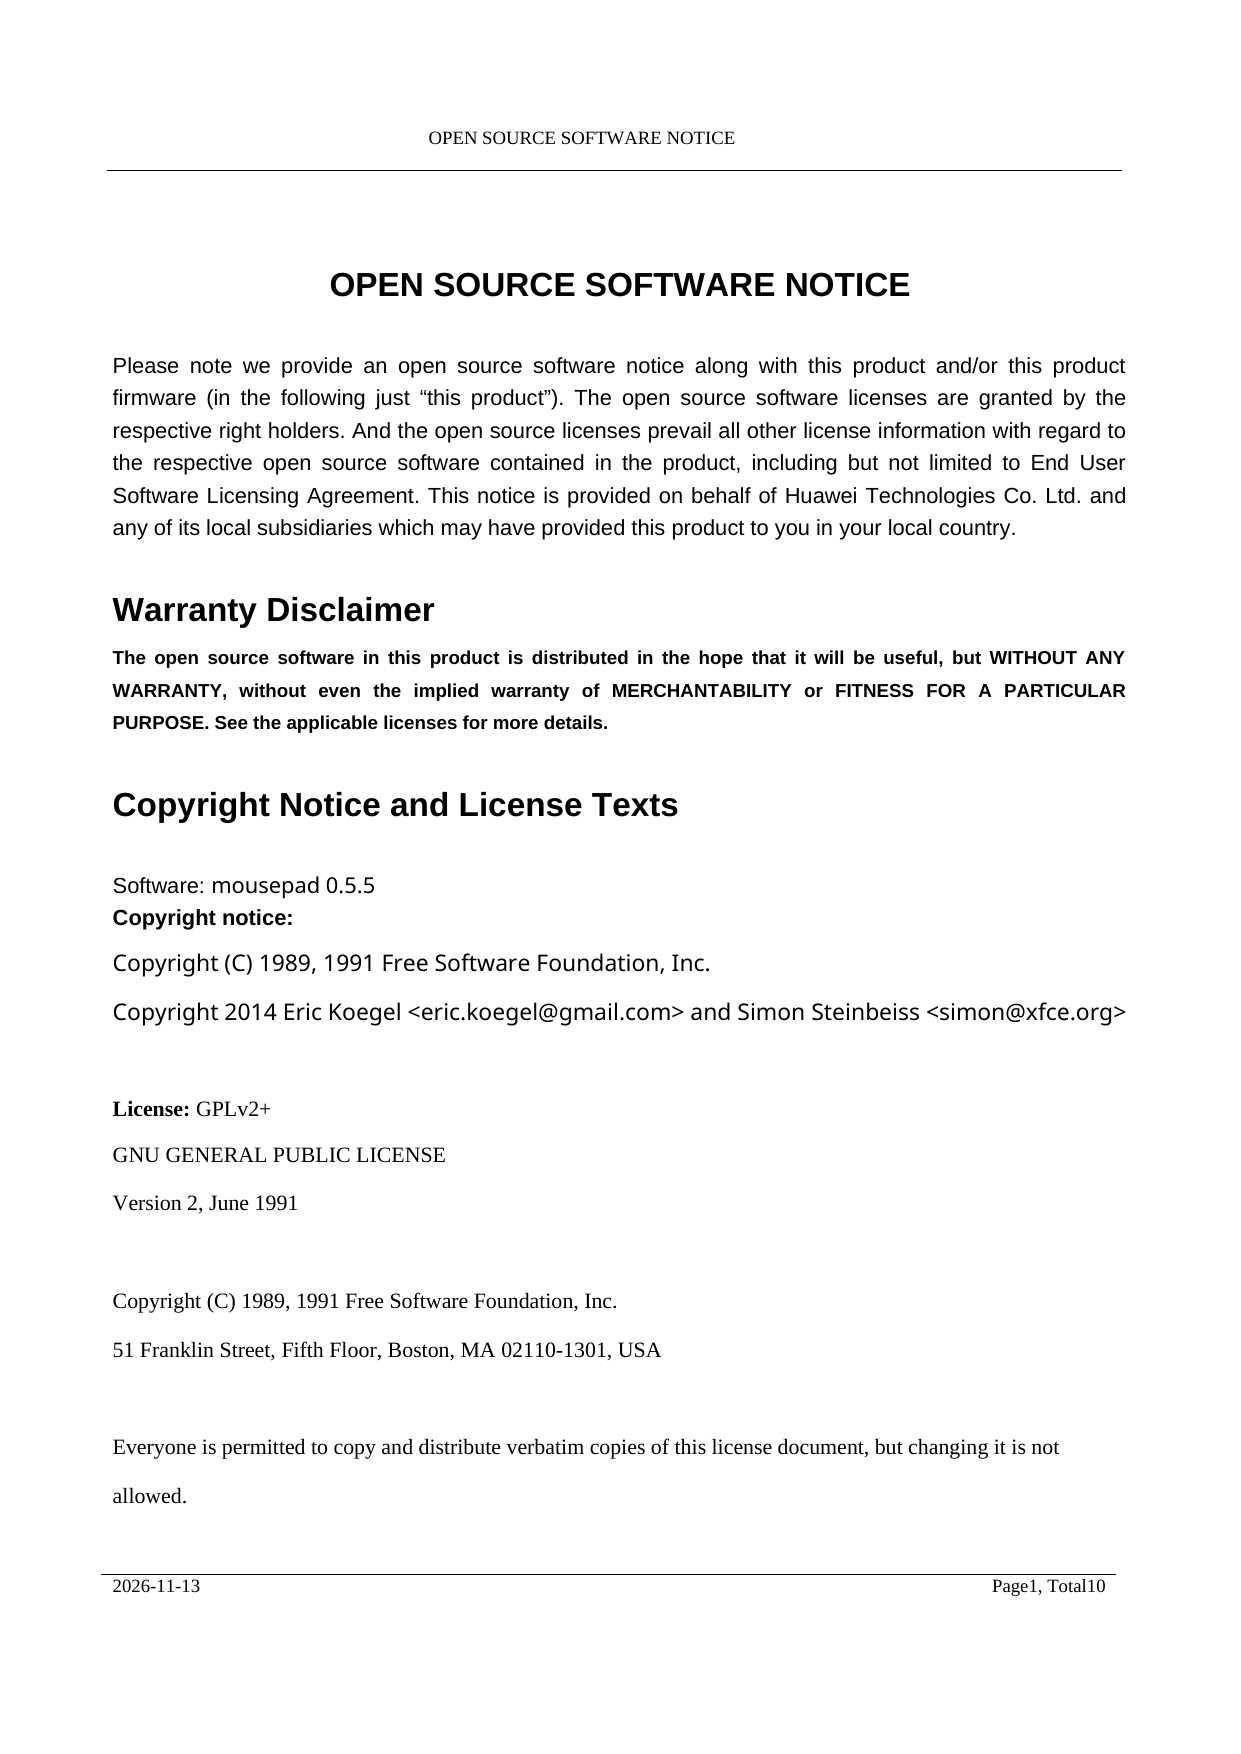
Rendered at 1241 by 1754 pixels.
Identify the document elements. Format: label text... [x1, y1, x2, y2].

text License: GPLv2+ [112, 1093, 1128, 1125]
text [112, 1138, 1128, 1512]
text Software: mousepad 0.5.5 [112, 869, 1128, 901]
text OPEN SOURCE SOFTWARE NOTICE [112, 251, 1128, 316]
text Please note we provide an open source software notice along with this product and/or this product firmware (in the following just “this product”). The open source software licenses are granted by the respective right holders. And the open source licenses prevail all other license information with regard to the respective open source software contained in the product, including but not limited to End User Software Licensing Agreement. This notice is provided on behalf of Huawei Technologies Co. Ltd. and any of its local subsidiaries which may have provided this product to you in your local country. [112, 349, 1128, 544]
text Copyright Notice and License Texts [112, 771, 1128, 836]
text Warranty Disclaimer [112, 576, 1128, 641]
text Copyright notice: [112, 901, 1128, 934]
text The open source software in this product is distributed in the hope that it will be useful, but WITHOUT ANY WARRANTY, without even the implied warranty of MERCHANTABILITY or FITNESS FOR A PARTICULAR PURPOSE. See the applicable licenses for more details. [112, 641, 1128, 739]
text Copyright (C) 1989, 1991 Free Software Foundation, Inc. Copyright 2014 Eric Koegel <eric.koegel@gmail.com> and Simon Steinbeiss <simon@xfce.org> [112, 947, 1128, 1077]
